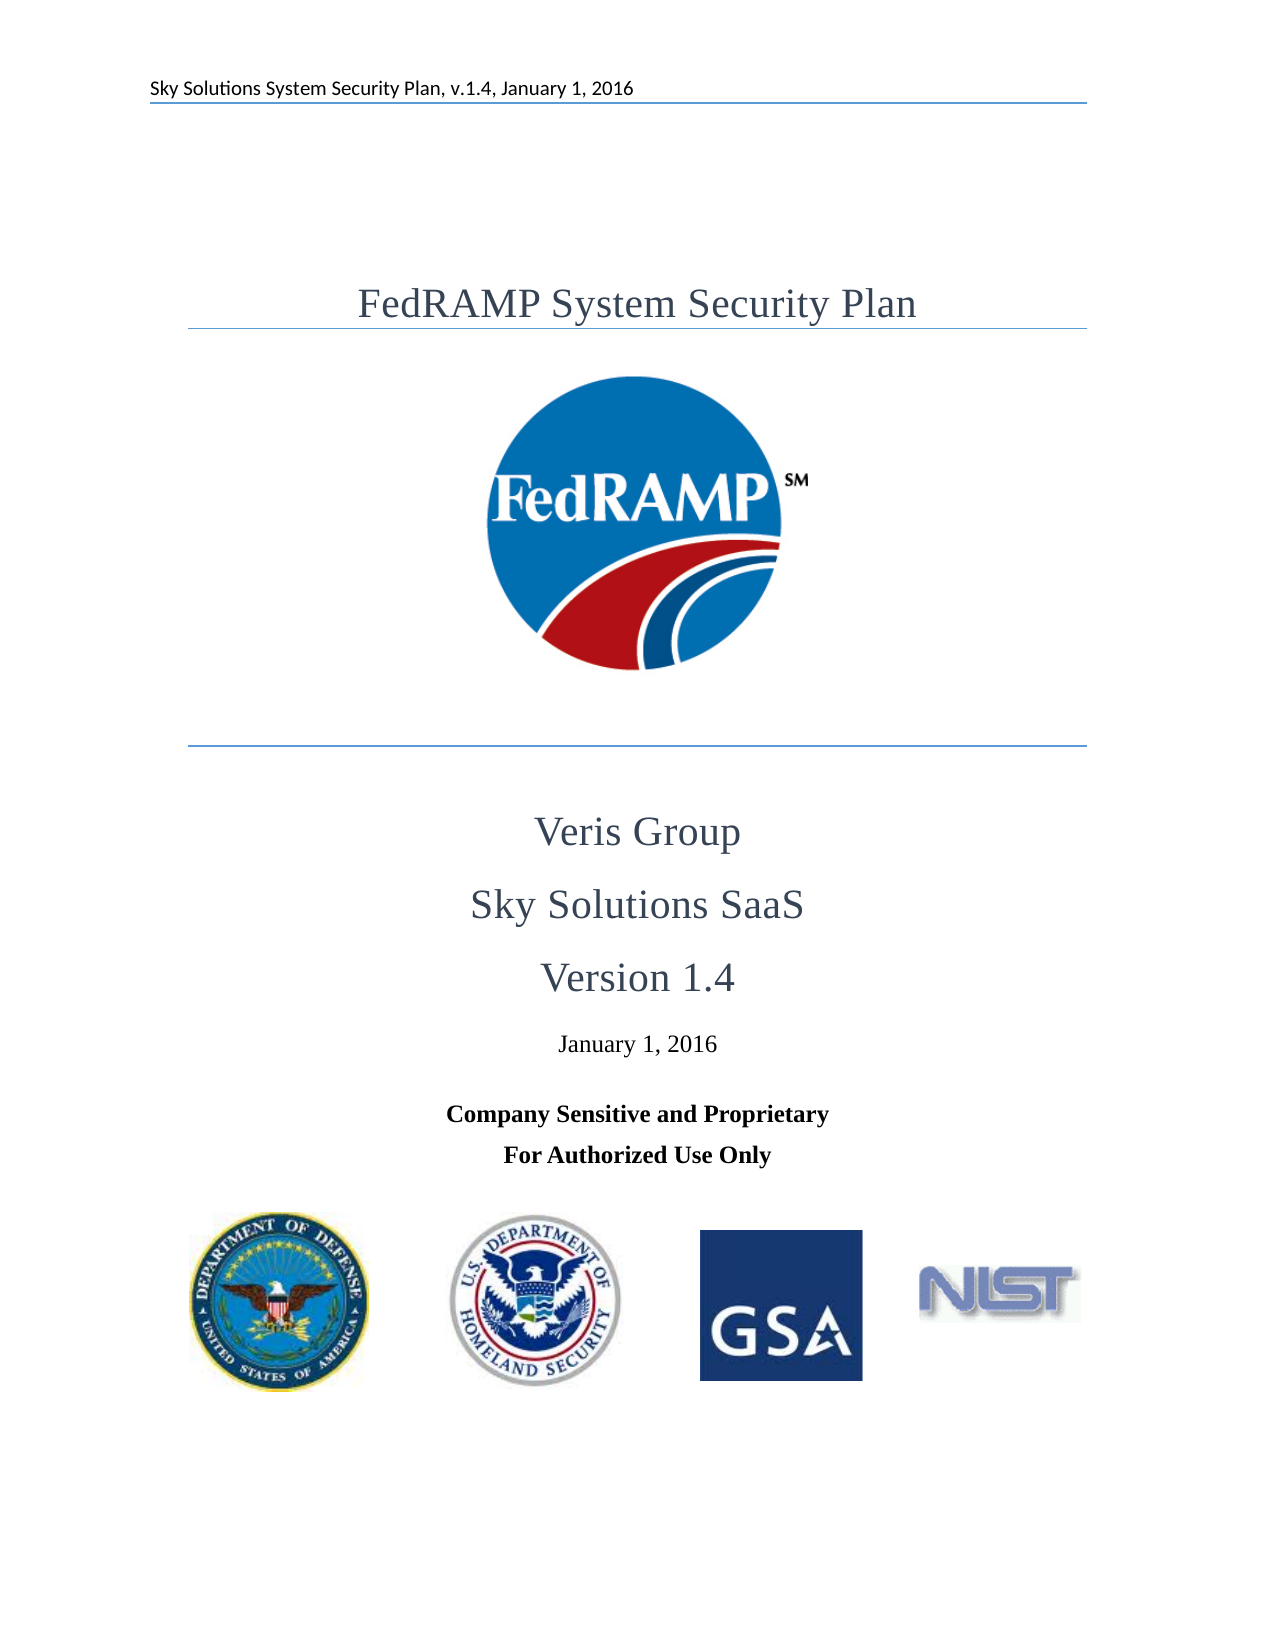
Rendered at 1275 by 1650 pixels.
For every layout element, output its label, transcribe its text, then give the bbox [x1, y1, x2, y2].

picture [189, 1212, 369, 1392]
picture [481, 371, 808, 677]
text Company Sensitive and Proprietary [187, 1099, 1087, 1128]
text For Authorized Use Only [187, 1140, 1087, 1169]
title Version 1.4 [187, 944, 1087, 1000]
title Sky Solutions SaaS [187, 871, 1087, 927]
picture [445, 1212, 626, 1392]
picture [700, 1230, 863, 1381]
title January 1, 2016 [187, 1029, 1087, 1058]
picture [918, 1265, 1082, 1323]
title FedRAMP System Security Plan [187, 278, 1087, 329]
title Veris Group [187, 798, 1087, 854]
